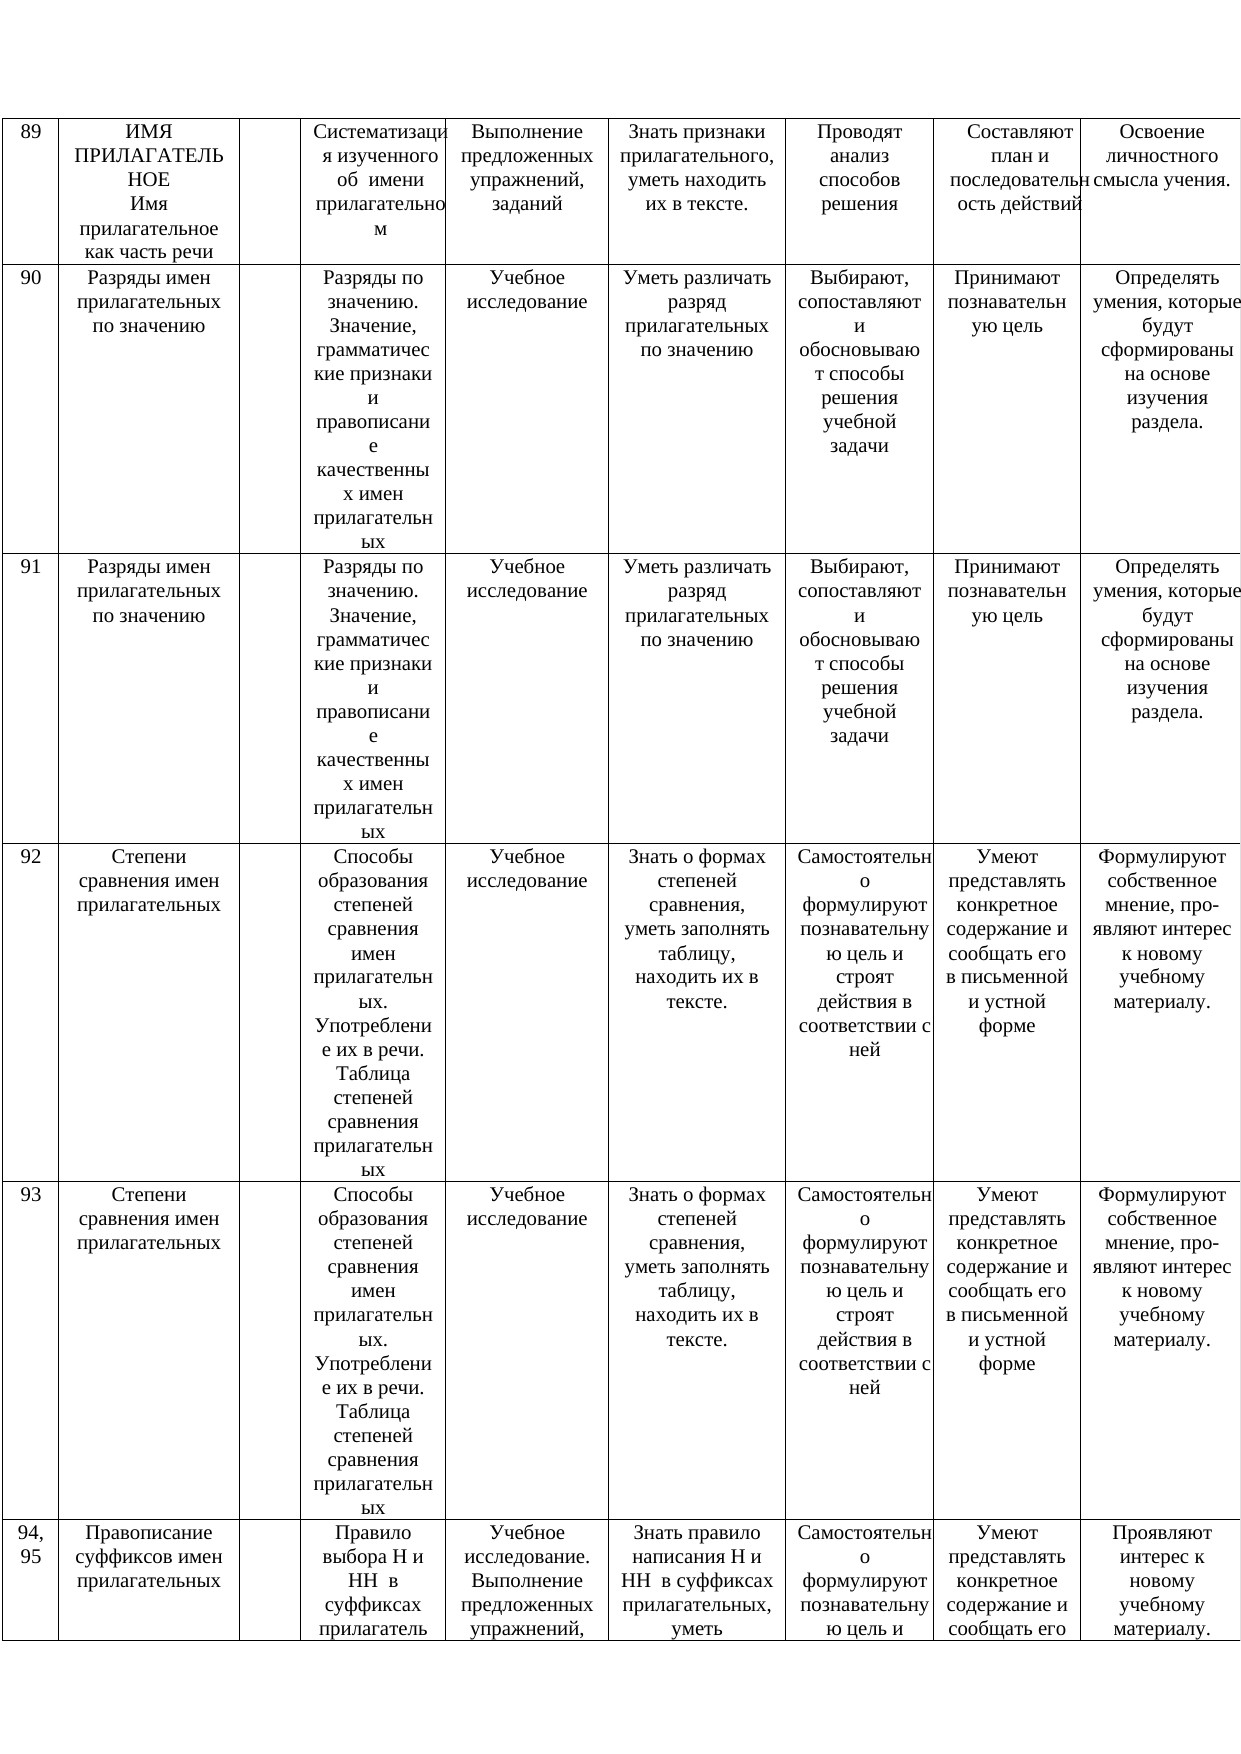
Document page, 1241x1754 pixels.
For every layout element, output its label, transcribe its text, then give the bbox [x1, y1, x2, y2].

table_cell Степени сравнения имен прилагательных [59, 1182, 239, 1519]
table_cell Разряды по значению. Значение, грамматические признаки и правописание качественных имен прилагательных [301, 554, 445, 843]
table_cell Выбирают, сопоставляют и обосновывают способы решения учебной задачи [786, 265, 933, 553]
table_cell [786, 1520, 933, 1640]
table_cell [240, 265, 300, 553]
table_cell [301, 1520, 445, 1640]
table_cell 89 [3, 119, 58, 263]
table_cell Уметь различать разряд прилагательных по значению [609, 265, 785, 553]
table_cell Самостоятельно формулируют познавательную цель и строят действия в соответствии с ней [786, 1182, 933, 1519]
table_cell Выполнение предложенных упражнений, заданий [446, 119, 608, 263]
table_cell Умеют представлять конкретное содержание и сообщать его в письменной и устной форме [934, 844, 1080, 1181]
table_cell Умеют представлять конкретное содержание и сообщать его в письменной и устной форме [934, 1182, 1080, 1519]
table_cell Разряды имен прилагательных по значению [59, 554, 239, 843]
table_cell [240, 1182, 300, 1519]
table_cell 91 [3, 554, 58, 843]
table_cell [59, 1520, 239, 1640]
table_cell Разряды по значению. Значение, грамматические признаки и правописание качественных имен прилагательных [301, 265, 445, 553]
table_cell Степени сравнения имен прилагательных [59, 844, 239, 1181]
table_cell Учебное исследование [446, 265, 608, 553]
table_cell Знать о формах степеней сравнения, уметь заполнять таблицу, находить их в тексте. [609, 844, 785, 1181]
table_cell Знать о формах степеней сравнения, уметь заполнять таблицу, находить их в тексте. [609, 1182, 785, 1519]
table_cell ИМЯ ПРИЛАГАТЕЛЬНОЕ Имя прилагательное как часть речи [59, 119, 239, 263]
table_cell Способы образования степеней сравнения имен прилагательных. Употребление их в речи. Таблица степеней сравнения прилагательных [301, 844, 445, 1181]
table_cell [240, 1520, 300, 1640]
table_cell Принимают познавательную цель [934, 554, 1080, 843]
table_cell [934, 1520, 1080, 1640]
table_cell Систематизация изученного об имени прилагательном [301, 119, 445, 263]
table_cell Выбирают, сопоставляют и обосновывают способы решения учебной задачи [786, 554, 933, 843]
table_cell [1081, 1520, 1240, 1640]
table_cell Определять умения, которые будут сформированы на основе изучения раздела. [1081, 554, 1240, 843]
table_cell Проводят анализ способов решения [786, 119, 933, 263]
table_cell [609, 1520, 785, 1640]
table_cell Освоение личностного смысла учения. [1081, 119, 1240, 263]
table_cell Учебное исследование [446, 554, 608, 843]
table_cell 93 [3, 1182, 58, 1519]
table_cell Формулируют собственное мнение, про-являют интерес к новому учебному материалу. [1081, 1182, 1240, 1519]
table_cell Самостоятельно формулируют познавательную цель и строят действия в соответствии с ней [786, 844, 933, 1181]
table_cell [240, 554, 300, 843]
table_cell Разряды имен прилагательных по значению [59, 265, 239, 553]
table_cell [446, 1520, 608, 1640]
table_cell 92 [3, 844, 58, 1181]
table_cell 90 [3, 265, 58, 553]
table_cell 94, 95 [3, 1520, 58, 1640]
table_cell Формулируют собственное мнение, про-являют интерес к новому учебному материалу. [1081, 844, 1240, 1181]
table_cell [240, 119, 300, 263]
table_cell Составляют план и последовательность действий [934, 119, 1080, 263]
table_cell Уметь различать разряд прилагательных по значению [609, 554, 785, 843]
table_cell Учебное исследование [446, 844, 608, 1181]
table_cell Учебное исследование [446, 1182, 608, 1519]
table_cell [240, 844, 300, 1181]
table_cell Определять умения, которые будут сформированы на основе изучения раздела. [1081, 265, 1240, 553]
table_cell Знать признаки прилагательного, уметь находить их в тексте. [609, 119, 785, 263]
table_cell Способы образования степеней сравнения имен прилагательных. Употребление их в речи. Таблица степеней сравнения прилагательных [301, 1182, 445, 1519]
table_cell Принимают познавательную цель [934, 265, 1080, 553]
